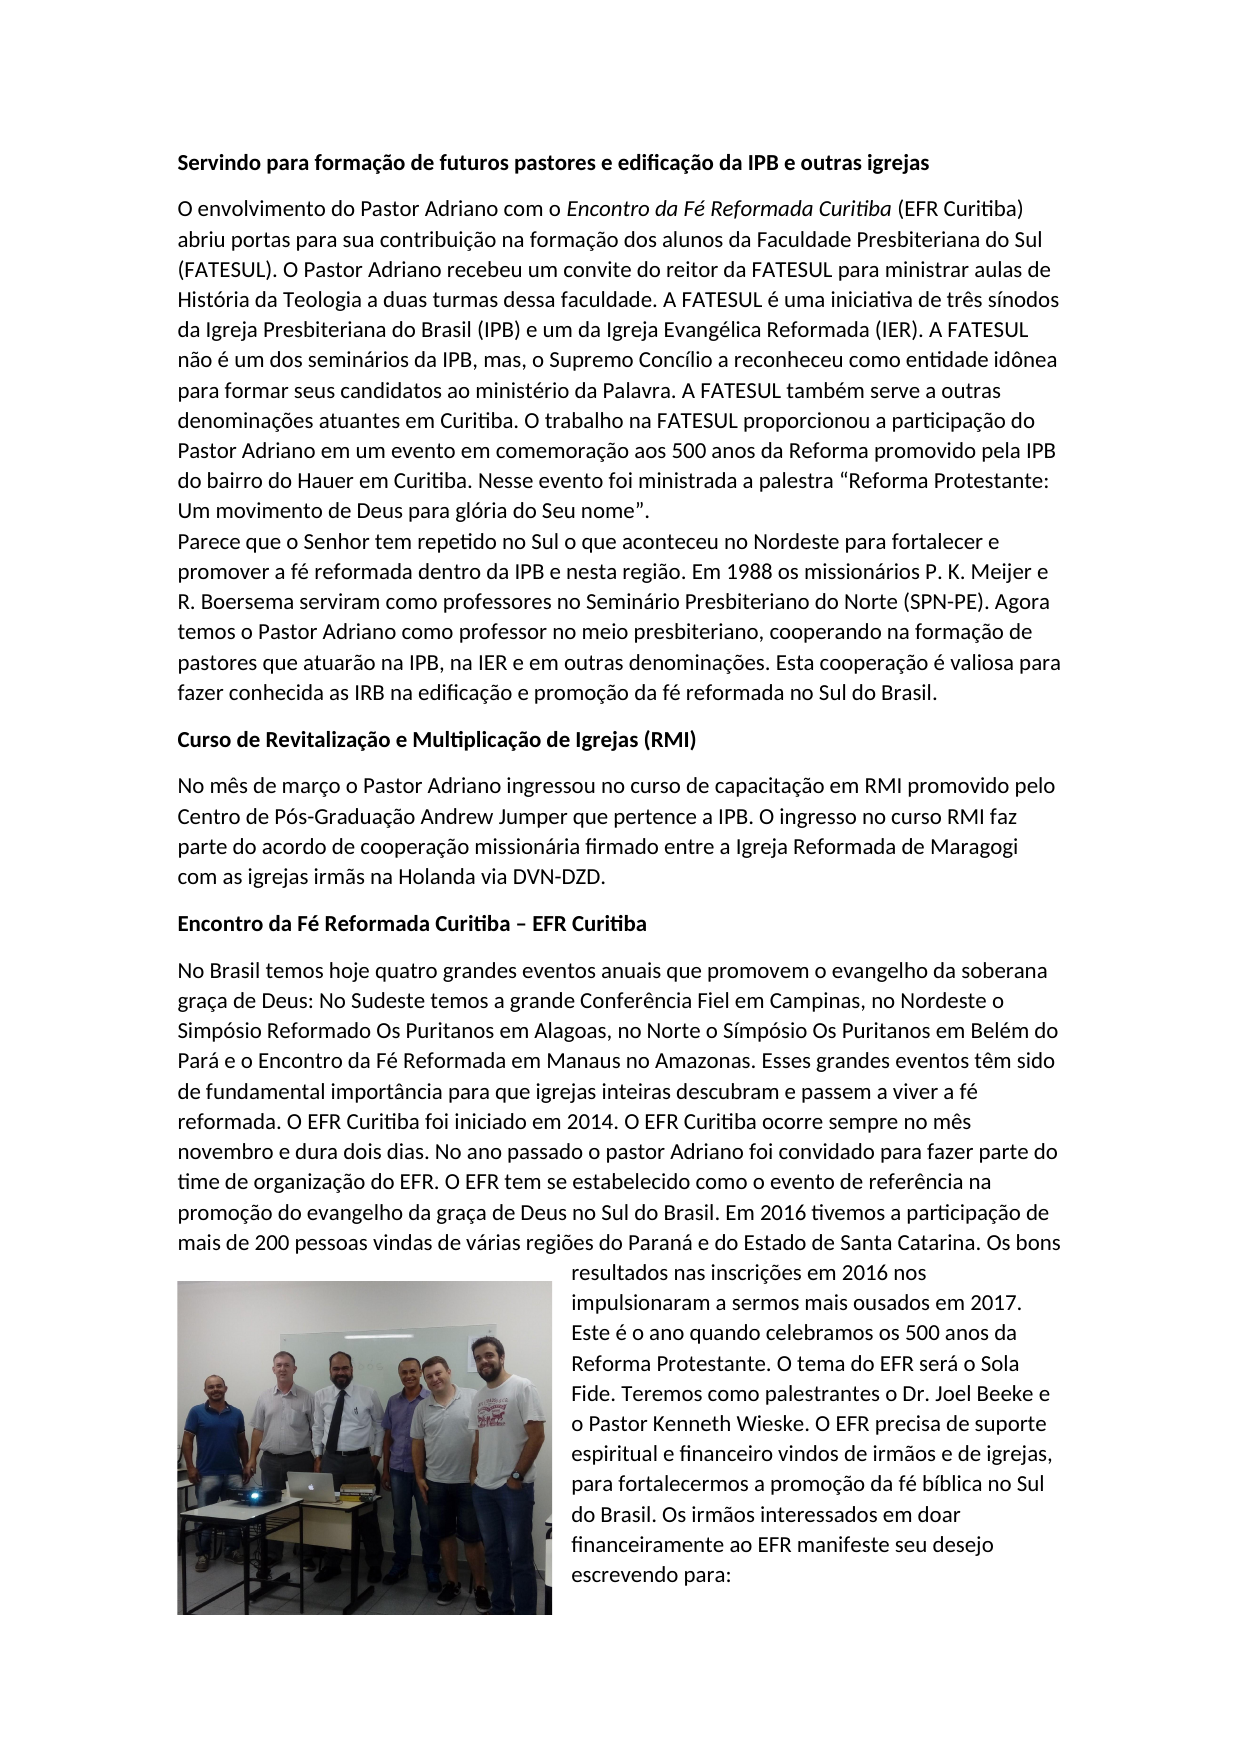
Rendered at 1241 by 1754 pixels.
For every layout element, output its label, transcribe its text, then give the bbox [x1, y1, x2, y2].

text Curso de Revitalização e Multiplicação de Igrejas (RMI) [177, 725, 1063, 753]
text O envolvimento do Pastor Adriano com o Encontro da Fé Reformada Curitiba (EFR Curitiba) abriu portas para sua contribuição na formação dos alunos da Faculdade Presbiteriana do Sul (FATESUL). O Pastor Adriano recebeu um convite do reitor da FATESUL para ministrar aulas de História da Teologia a duas turmas dessa faculdade. A FATESUL é uma iniciativa de três sínodos da Igreja Presbiteriana do Brasil (IPB) e um da Igreja Evangélica Reformada (IER). A FATESUL não é um dos seminários da IPB, mas, o Supremo Concílio a reconheceu como entidade idônea para formar seus candidatos ao ministério da Palavra. A FATESUL também serve a outras denominações atuantes em Curitiba. O trabalho na FATESUL proporcionou a participação do Pastor Adriano em um evento em comemoração aos 500 anos da Reforma promovido pela IPB do bairro do Hauer em Curitiba. Nesse evento foi ministrada a palestra “Reforma Protestante: Um movimento de Deus para glória do Seu nome”. Parece que o Senhor tem repetido no Sul o que aconteceu no Nordeste para fortalecer e promover a fé reformada dentro da IPB e nesta região. Em 1988 os missionários P. K. Meijer e R. Boersema serviram como professores no Seminário Presbiteriano do Norte (SPN-PE). Agora temos o Pastor Adriano como professor no meio presbiteriano, cooperando na formação de pastores que atuarão na IPB, na IER e em outras denominações. Esta cooperação é valiosa para fazer conhecida as IRB na edificação e promoção da fé reformada no Sul do Brasil. [177, 194, 1063, 706]
picture [177, 1281, 553, 1615]
text Encontro da Fé Reformada Curitiba – EFR Curitiba [177, 909, 1063, 937]
text Servindo para formação de futuros pastores e edificação da IPB e outras igrejas [177, 148, 1063, 176]
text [177, 956, 1063, 1588]
text No mês de março o Pastor Adriano ingressou no curso de capacitação em RMI promovido pelo Centro de Pós-Graduação Andrew Jumper que pertence a IPB. O ingresso no curso RMI faz parte do acordo de cooperação missionária firmado entre a Igreja Reformada de Maragogi com as igrejas irmãs na Holanda via DVN-DZD. [177, 772, 1063, 890]
